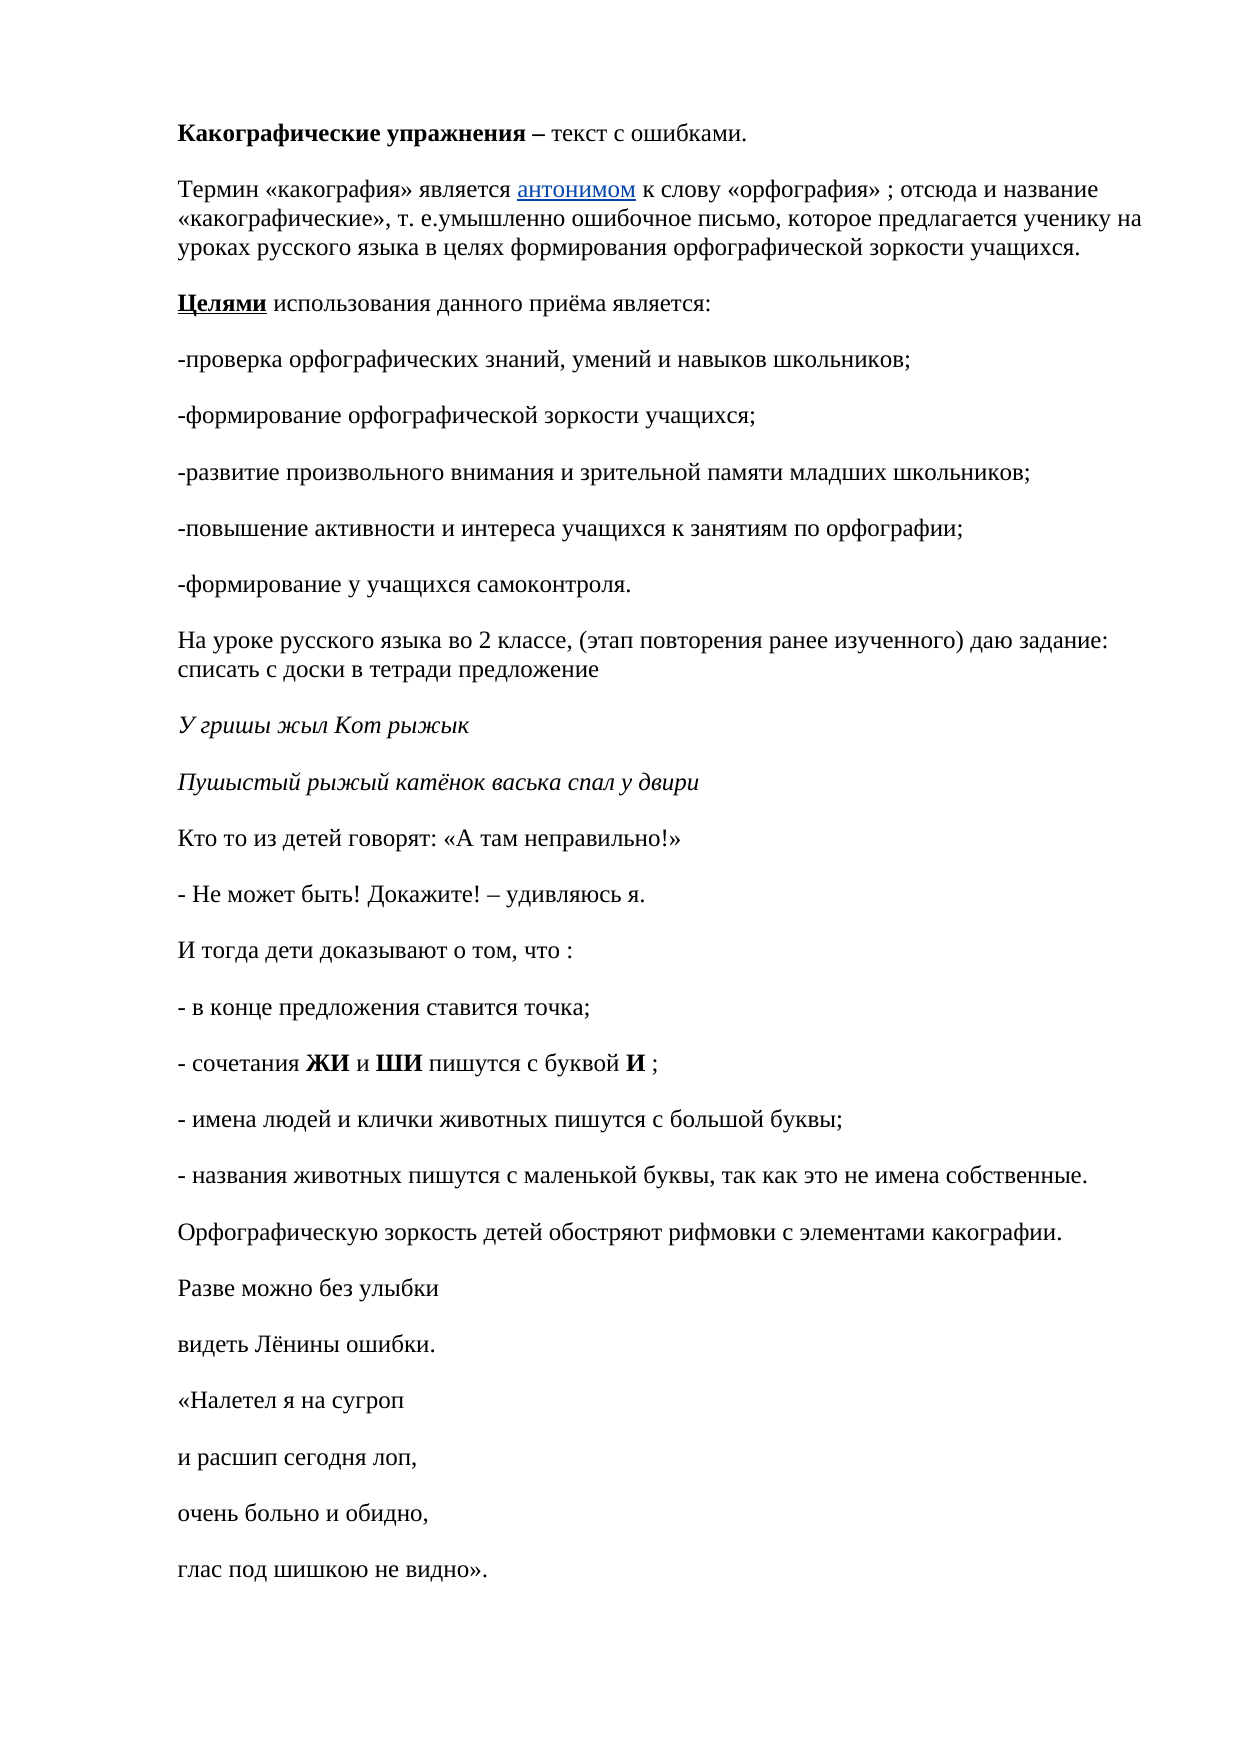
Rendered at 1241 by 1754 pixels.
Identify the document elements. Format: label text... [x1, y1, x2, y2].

text - названия животных пишутся с маленькой буквы, так как это не имена собственные. [177, 1161, 1152, 1189]
text Кто то из детей говорят: «А там неправильно!» [177, 823, 1152, 852]
text - в конце предложения ставится точка; [177, 992, 1152, 1021]
text Термин «какография» является антонимом к слову «орфография» ; отсюда и название «какографические», т. е.умышленно ошибочное письмо, которое предлагается ученику на уроках русского языка в целях формирования орфографической зоркости учащихся. [177, 174, 1152, 261]
text -формирование у учащихся самоконтроля. [177, 569, 1152, 598]
text «Налетел я на сугроп [177, 1386, 1152, 1414]
text У гришы жыл Кот рыжык [177, 711, 1152, 739]
text -развитие произвольного внимания и зрительной памяти младших школьников; [177, 457, 1152, 486]
text -формирование орфографической зоркости учащихся; [177, 401, 1152, 429]
text Орфографическую зоркость детей обостряют рифмовки с элементами какографии. [177, 1217, 1152, 1246]
text На уроке русского языка во 2 классе, (этап повторения ранее изученного) даю задание: списать с доски в тетради предложение [177, 626, 1152, 683]
text очень больно и обидно, [177, 1498, 1152, 1527]
text - сочетания ЖИ и ШИ пишутся с буквой И ; [177, 1048, 1152, 1077]
text Пушыстый рыжый катёнок васька спал у двири [177, 767, 1152, 796]
text - имена людей и клички животных пишутся с большой буквы; [177, 1104, 1152, 1133]
text -повышение активности и интереса учащихся к занятиям по орфографии; [177, 513, 1152, 542]
text И тогда дети доказывают о том, что : [177, 936, 1152, 964]
text Целями использования данного приёма является: [177, 288, 1152, 317]
text и расшип сегодня лоп, [177, 1442, 1152, 1471]
text Разве можно без улыбки [177, 1273, 1152, 1302]
text видеть Лёнины ошибки. [177, 1329, 1152, 1358]
text -проверка орфографических знаний, умений и навыков школьников; [177, 344, 1152, 373]
text - Не может быть! Докажите! – удивляюсь я. [177, 879, 1152, 908]
text Какографические упражнения – текст с ошибками. [177, 118, 1152, 147]
text глас под шишкою не видно». [177, 1554, 1152, 1583]
